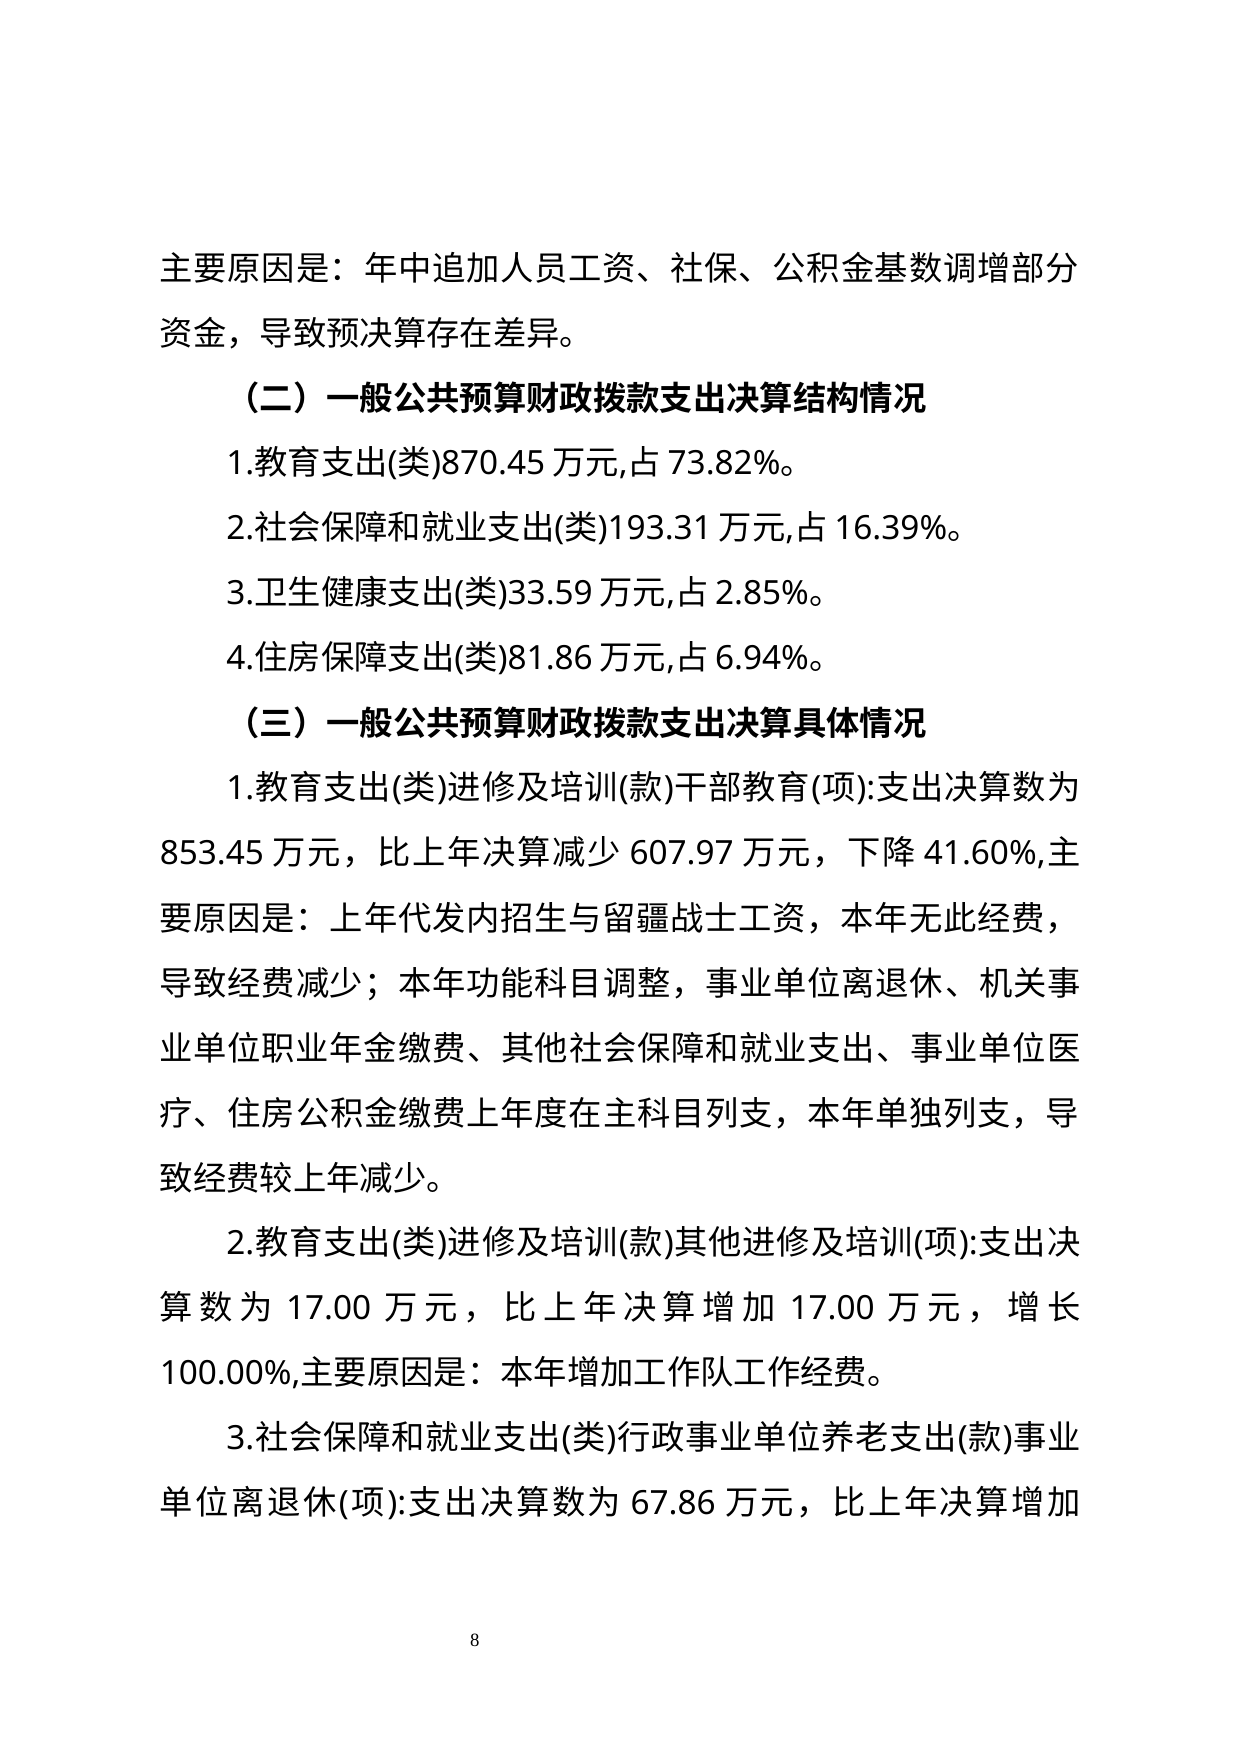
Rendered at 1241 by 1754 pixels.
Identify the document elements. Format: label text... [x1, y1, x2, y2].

text 3.卫生健康支出(类)33.59万元,占2.85%。 [159, 558, 1081, 623]
text （三）一般公共预算财政拨款支出决算具体情况 [159, 688, 1081, 753]
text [159, 233, 1081, 363]
text （二）一般公共预算财政拨款支出决算结构情况 [159, 363, 1081, 428]
text 2.教育支出(类)进修及培训(款)其他进修及培训(项):支出决算数为17.00万元，比上年决算增加17.00万元，增长100.00%,主要原因是：本年增加工作队工作经费。 [159, 1208, 1081, 1403]
text 1.教育支出(类)870.45万元,占73.82%。 [159, 428, 1081, 493]
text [159, 1403, 1081, 1533]
text 4.住房保障支出(类)81.86万元,占6.94%。 [159, 623, 1081, 688]
text 2.社会保障和就业支出(类)193.31万元,占16.39%。 [159, 493, 1081, 558]
text 1.教育支出(类)进修及培训(款)干部教育(项):支出决算数为853.45万元，比上年决算减少607.97万元，下降41.60%,主要原因是：上年代发内招生与留疆战士工资，本年无此经费，导致经费减少；本年功能科目调整，事业单位离退休、机关事业单位职业年金缴费、其他社会保障和就业支出、事业单位医疗、住房公积金缴费上年度在主科目列支，本年单独列支，导致经费较上年减少。 [159, 753, 1081, 1208]
